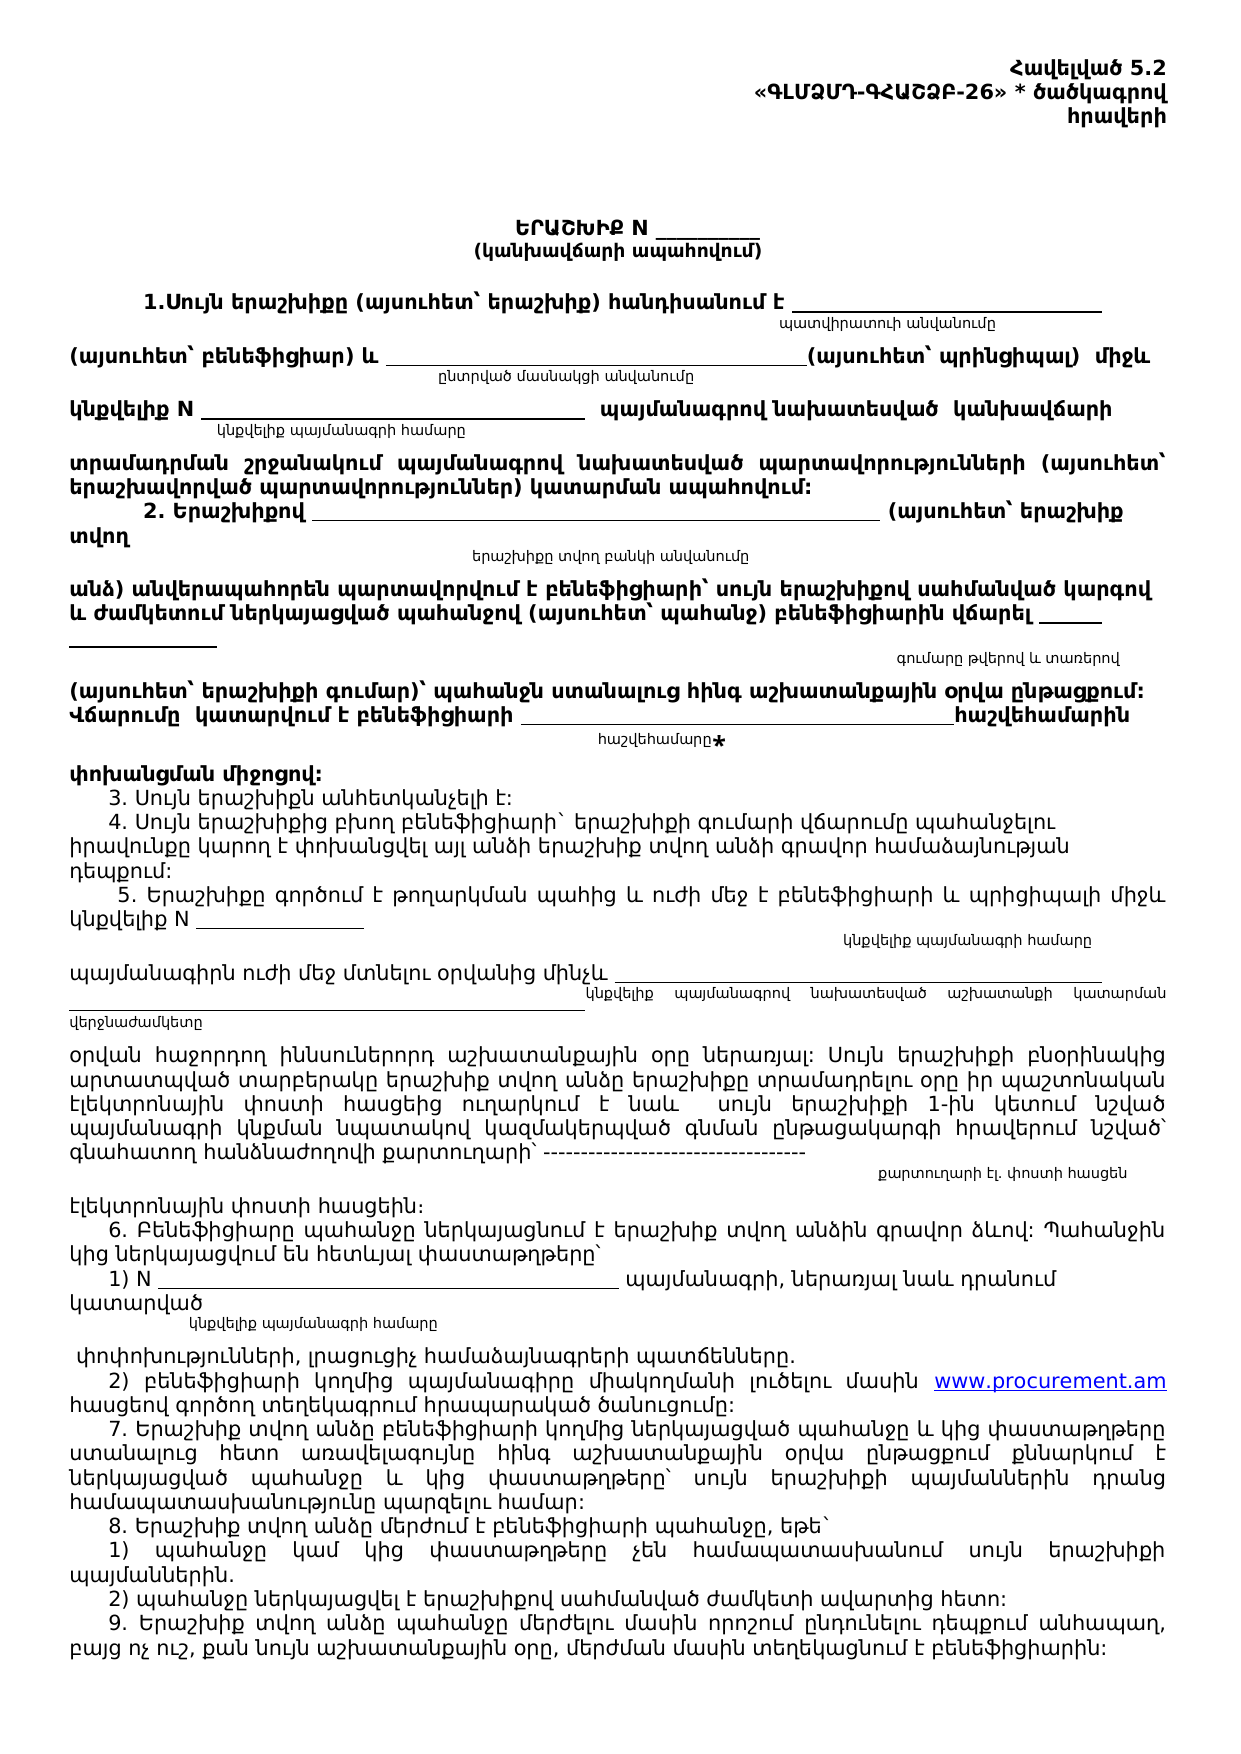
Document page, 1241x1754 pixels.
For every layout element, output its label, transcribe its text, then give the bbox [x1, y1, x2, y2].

text կնքվելիք պայմանագրի համարը [69, 422, 1167, 451]
text 5. Երաշխիքը գործում է թողարկման պահից և ուժի մեջ է բենեֆիցիարի և պրիցիպալի միջև կնքվելիք N [69, 883, 1167, 932]
text գումարը թվերով և տառերով [69, 650, 1167, 679]
text 1) N պայմանագրի, ներառյալ նաև դրանում կատարված [69, 1267, 1167, 1315]
text (այսուհետ՝ երաշխիքի գումար)՝ պահանջն ստանալուց հինգ աշխատանքային օրվա ընթացքում: Վճարումը կատարվում է բենեֆիցիարի հաշվեհամարին [69, 679, 1167, 728]
text 1.Սույն երաշխիքը (այսուհետ՝ երաշխիք) հանդիսանում է [69, 290, 1167, 315]
text երաշխիքը տվող բանկի անվանումը [69, 548, 1167, 577]
text 2) պահանջը ներկայացվել է երաշխիքով սահմանված ժամկետի ավարտից հետո: [69, 1587, 1167, 1611]
text հաշվեհամարը* փոխանցման միջոցով: [69, 728, 1167, 786]
text 6. Բենեֆիցիարը պահանջը ներկայացնում է երաշխիք տվող անձին գրավոր ձևով: Պահանջին կից ներկայացվում են հետևյալ փաստաթղթերը՝ [69, 1218, 1167, 1267]
list քարտուղարի էլ. փոստի հասցեն [69, 1165, 1167, 1194]
text ԵՐԱՇԽԻՔ N __________ [69, 216, 1167, 240]
list էլեկտրոնային փոստի հասցեին։ [69, 1194, 1167, 1218]
text կնքվելիք N պայմանագրով նախատեսված կանխավճարի [69, 397, 1167, 422]
text 2. Երաշխիքով (այսուհետ՝ երաշխիք տվող [69, 499, 1167, 548]
text 7. Երաշխիք տվող անձը բենեֆիցիարի կողմից ներկայացված պահանջը և կից փաստաթղթերը ստանալուց հետո առավելագույնը հինգ աշխատանքային օրվա ընթացքում քննարկում է ներկայացված պահանջը և կից փաստաթղթերը՝ սույն երաշխիքի պայմաններին դրանց համապատասխանությունը պարզելու համար: [69, 1417, 1167, 1514]
text 4. Սույն երաշխիքից բխող բենեֆիցիարի` երաշխիքի գումարի վճարումը պահանջելու իրավունքը կարող է փոխանցվել այլ անձի երաշխիք տվող անձի գրավոր համաձայնության դեպքում: [69, 810, 1167, 883]
list պայմանագիրն ուժի մեջ մտնելու օրվանից մինչև կնքվելիք պայմանագրով նախատեսված աշխատանքի կատարման վերջնաժամկետը [69, 961, 1167, 1043]
text 2) բենեֆիցիարի կողմից պայմանագիրը միակողմանի լուծելու մասին www.procurement.am հասցեով գործող տեղեկագրում հրապարակած ծանուցումը: [69, 1369, 1167, 1417]
text 1) պահանջը կամ կից փաստաթղթերը չեն համապատասխանում սույն երաշխիքի պայմաններին. [69, 1538, 1167, 1587]
text անձ) անվերապահորեն պարտավորվում է բենեֆիցիարի՝ սույն երաշխիքով սահմանված կարգով և ժամկետում ներկայացված պահանջով (այսուհետ՝ պահանջ) բենեֆիցիարին վճարել [69, 577, 1167, 650]
text 3. Սույն երաշխիքն անհետկանչելի է: [69, 786, 1167, 810]
text (կանխավճարի ապահովում) [69, 240, 1167, 262]
text պատվիրատուի անվանումը [659, 315, 1167, 344]
text կնքվելիք պայմանագրի համարը [69, 1315, 1167, 1344]
text տրամադրման շրջանակում պայմանագրով նախատեսված պարտավորությունների (այսուհետ՝ երաշխավորված պարտավորություններ) կատարման ապահովում: [69, 451, 1167, 499]
text «ԳԼՄՁՄԴ-ԳՀԱՇՁԲ-26» * ծածկագրով [69, 80, 1167, 104]
text (այսուհետ՝ բենեֆիցիար) և (այսուհետ՝ պրինցիպալ) միջև ընտրված մասնակցի անվանումը [69, 344, 1167, 397]
text 8. Երաշխիք տվող անձը մերժում է բենեֆիցիարի պահանջը, եթե` [69, 1514, 1167, 1538]
text փոփոխությունների, լրացուցիչ համաձայնագրերի պատճենները. [69, 1344, 1167, 1369]
text կնքվելիք պայմանագրի համարը [585, 932, 1167, 961]
text հրավերի [69, 104, 1167, 128]
list օրվան հաջորդող իննսուներորդ աշխատանքային օրը ներառյալ: Սույն երաշխիքի բնօրինակից արտատպված տարբերակը երաշխիք տվող անձը երաշխիքը տրամադրելու օրը իր պաշտոնական էլեկտրոնային փոստի հասցեից ուղարկում է նաև սույն երաշխիքի 1-ին կետում նշված պայմանագրի կնքման նպատակով կազմակերպված գնման ընթացակարգի հրավերում նշված՝ գնահատող հանձնաժողովի քարտուղարի՝ ----------------------------------- [69, 1043, 1167, 1165]
text Հավելված 5.2 [69, 56, 1167, 80]
text 9. Երաշխիք տվող անձը պահանջը մերժելու մասին որոշում ընդունելու դեպքում անհապաղ, բայց ոչ ուշ, քան նույն աշխատանքային օրը, մերժման մասին տեղեկացնում է բենեֆիցիարին: [69, 1611, 1167, 1660]
